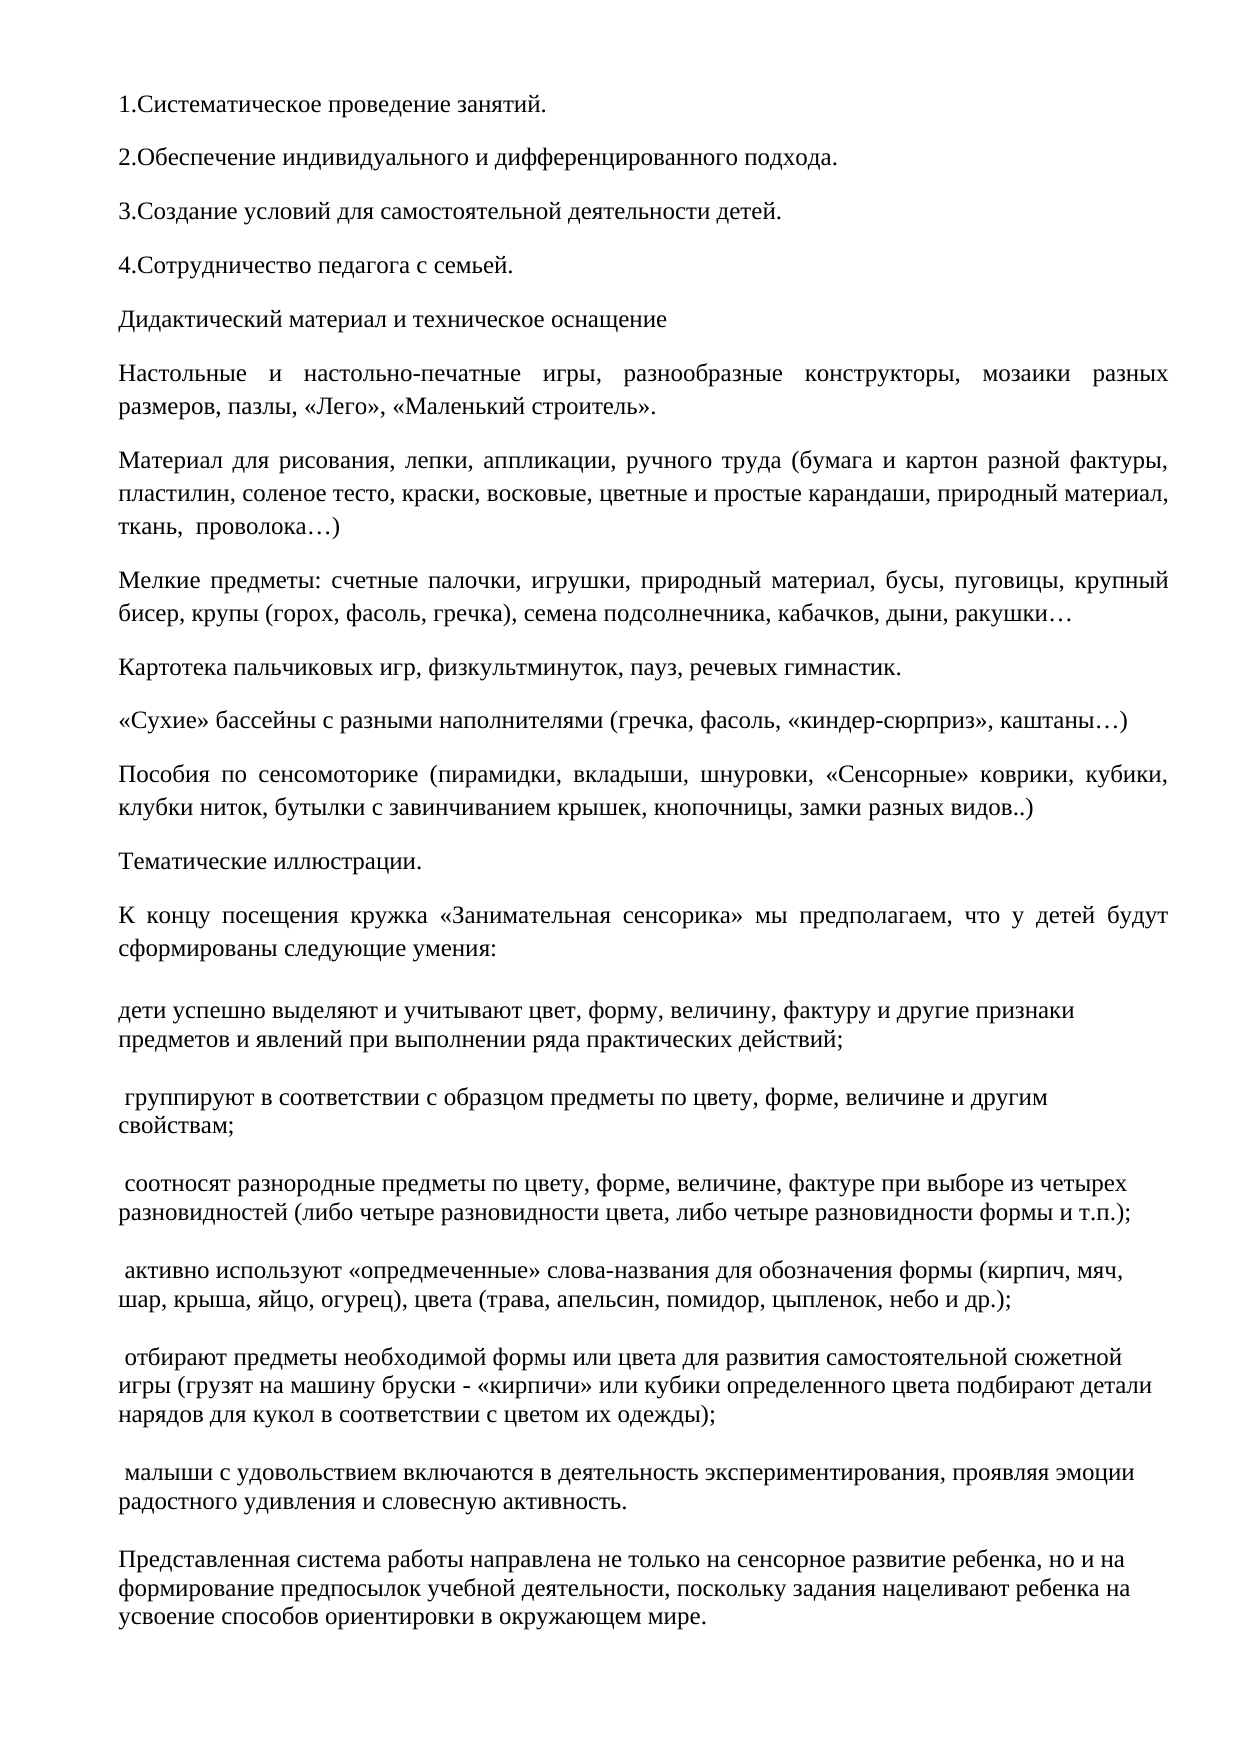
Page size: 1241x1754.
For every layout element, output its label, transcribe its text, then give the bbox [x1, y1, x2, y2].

text Дидактический материал и техническое оснащение [118, 304, 1169, 333]
text активно используют «опредмеченные» слова-названия для обозначения формы (кирпич, мяч, шар, крыша, яйцо, огурец), цвета (трава, апельсин, помидор, цыпленок, небо и др.); [118, 1255, 1169, 1313]
text Настольные и настольно-печатные игры, разнообразные конструкторы, мозаики разных размеров, пазлы, «Лего», «Маленький строитель». [118, 358, 1169, 420]
text малыши с удовольствием включаются в деятельность экспериментирования, проявляя эмоции радостного удивления и словесную активность. [118, 1457, 1169, 1515]
text «Сухие» бассейны с разными наполнителями (гречка, фасоль, «киндер-сюрприз», каштаны…) [118, 705, 1169, 734]
text Представленная система работы направлена не только на сенсорное развитие ребенка, но и на формирование предпосылок учебной деятельности, поскольку задания нацеливают ребенка на усвоение способов ориентировки в окружающем мире. [118, 1544, 1169, 1630]
text 4.Сотрудничество педагога с семьей. [118, 250, 1169, 279]
text К концу посещения кружка «Занимательная сенсорика» мы предполагаем, что у детей будут сформированы следующие умения: [118, 900, 1169, 962]
text Тематические иллюстрации. [118, 846, 1169, 875]
text группируют в соответствии с образцом предметы по цвету, форме, величине и другим свойствам; [118, 1082, 1169, 1139]
text отбирают предметы необходимой формы или цвета для развития самостоятельной сюжетной игры (грузят на машину бруски - «кирпичи» или кубики определенного цвета подбирают детали нарядов для кукол в соответствии с цветом их одежды); [118, 1342, 1169, 1428]
text Материал для рисования, лепки, аппликации, ручного труда (бумага и картон разной фактуры, пластилин, соленое тесто, краски, восковые, цветные и простые карандаши, природный материал, ткань, проволока…) [118, 445, 1169, 539]
text 3.Создание условий для самостоятельной деятельности детей. [118, 196, 1169, 225]
text Пособия по сенсомоторике (пирамидки, вкладыши, шнуровки, «Сенсорные» коврики, кубики, клубки ниток, бутылки с завинчиванием крышек, кнопочницы, замки разных видов..) [118, 759, 1169, 821]
text дети успешно выделяют и учитывают цвет, форму, величину, фактуру и другие признаки предметов и явлений при выполнении ряда практических действий; [118, 995, 1169, 1053]
text 1.Систематическое проведение занятий. [118, 89, 1169, 117]
text Мелкие предметы: счетные палочки, игрушки, природный материал, бусы, пуговицы, крупный бисер, крупы (горох, фасоль, гречка), семена подсолнечника, кабачков, дыни, ракушки… [118, 565, 1169, 626]
text 2.Обеспечение индивидуального и дифференцированного подхода. [118, 142, 1169, 171]
text Картотека пальчиковых игр, физкультминуток, пауз, речевых гимнастик. [118, 652, 1169, 680]
text соотносят разнородные предметы по цвету, форме, величине, фактуре при выборе из четырех разновидностей (либо четыре разновидности цвета, либо четыре разновидности формы и т.п.); [118, 1168, 1169, 1226]
